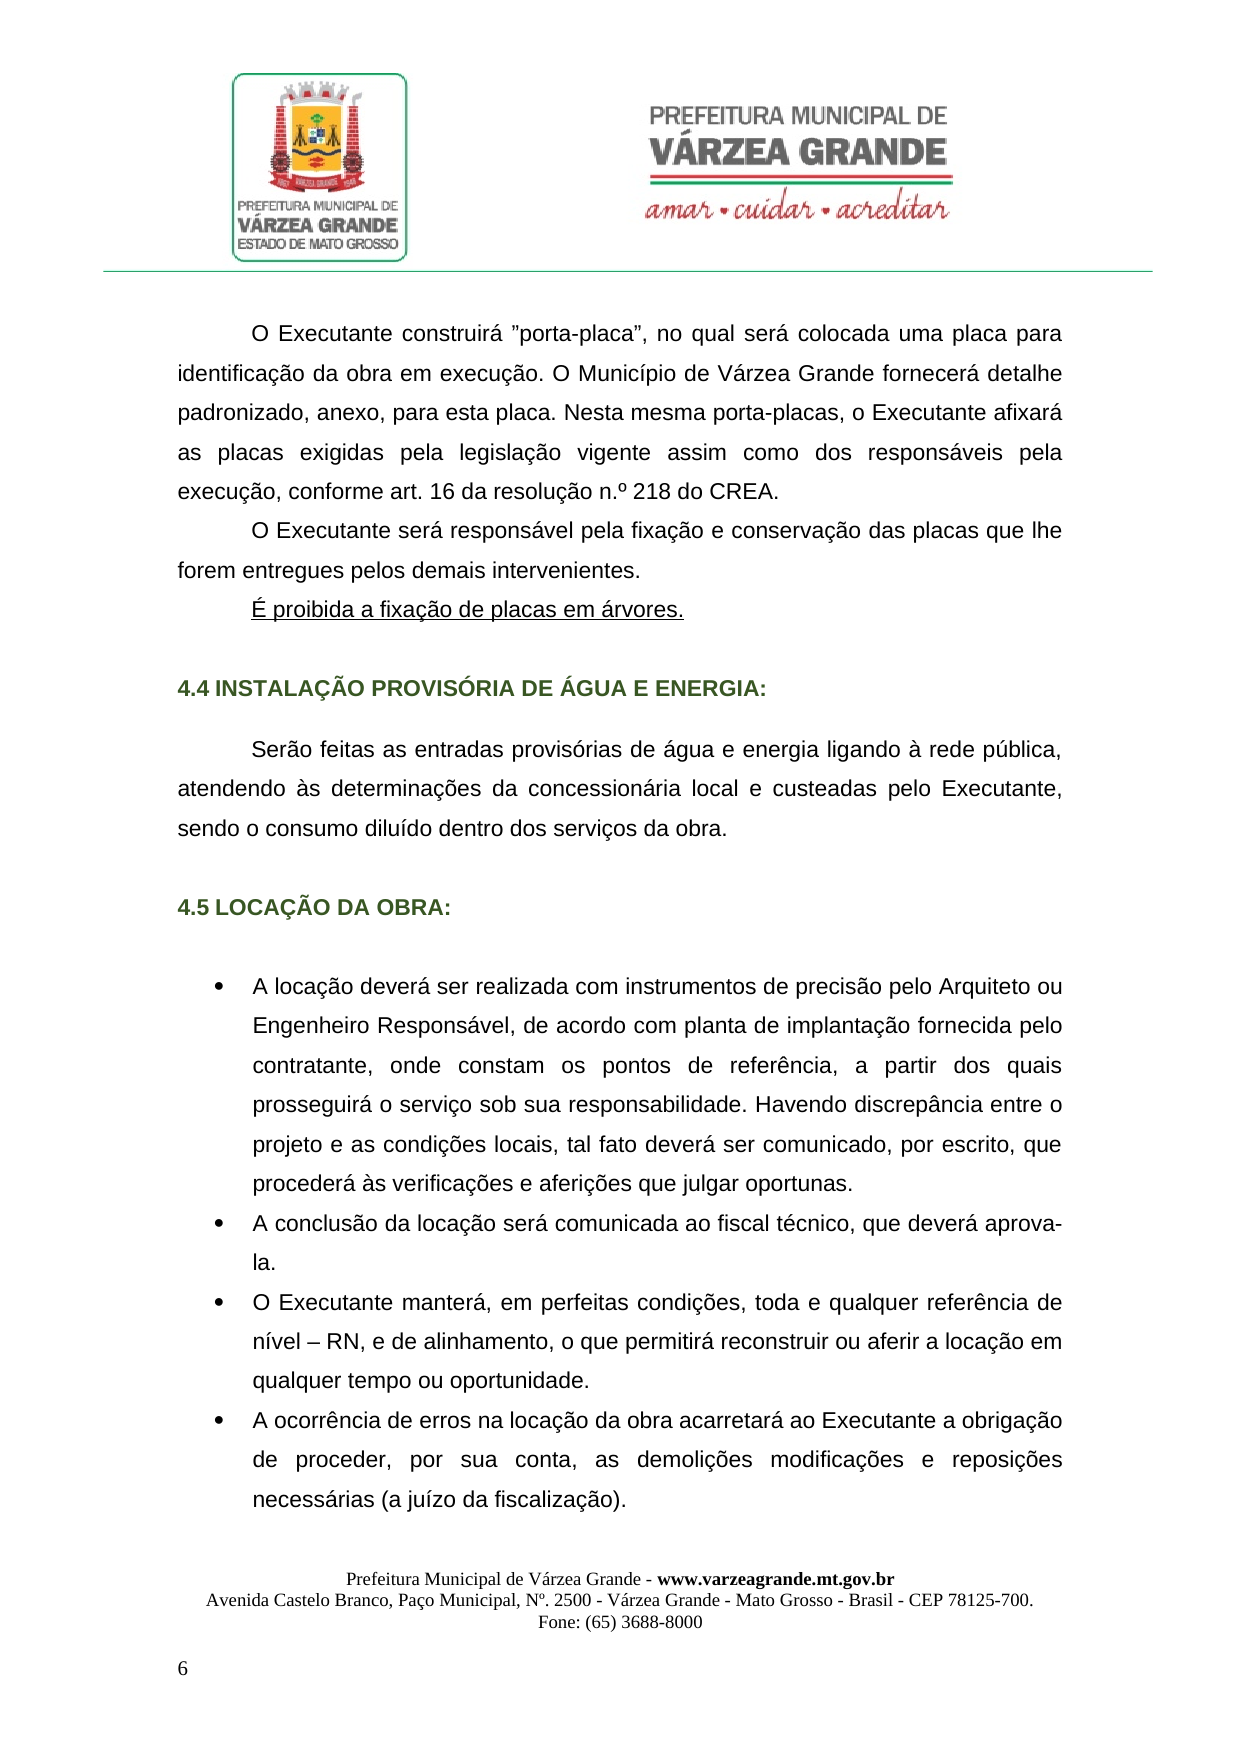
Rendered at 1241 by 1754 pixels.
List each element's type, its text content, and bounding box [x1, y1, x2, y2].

picture [103, 73, 1153, 272]
text Serão feitas as entradas provisórias de água e energia ligando à rede pública, atendendo às determinações da concessionária local e custeadas pelo Executante, sendo o consumo diluído dentro dos serviços da obra. [177, 736, 1063, 841]
list O Executante manterá, em perfeitas condições, toda e qualquer referência de nível – RN, e de alinhamento, o que permitirá reconstruir ou aferir a locação em qualquer tempo ou oportunidade. [215, 1288, 1063, 1394]
list INSTALAÇÃO PROVISÓRIA DE ÁGUA E ENERGIA: [177, 675, 1063, 702]
list A ocorrência de erros na locação da obra acarretará ao Executante a obrigação de proceder, por sua conta, as demolições modificações e reposições necessárias (a juízo da fiscalização). [215, 1407, 1063, 1512]
list A locação deverá ser realizada com instrumentos de precisão pelo Arquiteto ou Engenheiro Responsável, de acordo com planta de implantação fornecida pelo contratante, onde constam os pontos de referência, a partir dos quais prosseguirá o serviço sob sua responsabilidade. Havendo discrepância entre o projeto e as condições locais, tal fato deverá ser comunicado, por escrito, que procederá às verificações e aferições que julgar oportunas. [215, 973, 1063, 1196]
text O Executante será responsável pela fixação e conservação das placas que lhe forem entregues pelos demais intervenientes. [177, 517, 1063, 583]
list A conclusão da locação será comunicada ao fiscal técnico, que deverá aprova-la. [215, 1209, 1063, 1275]
text É proibida a fixação de placas em árvores. [177, 596, 1063, 623]
list LOCAÇÃO DA OBRA: [177, 894, 1063, 920]
text O Executante construirá ”porta-placa”, no qual será colocada uma placa para identificação da obra em execução. O Município de Várzea Grande fornecerá detalhe padronizado, anexo, para esta placa. Nesta mesma porta-placas, o Executante afixará as placas exigidas pela legislação vigente assim como dos responsáveis pela execução, conforme art. 16 da resolução n.º 218 do CREA. [177, 320, 1063, 504]
